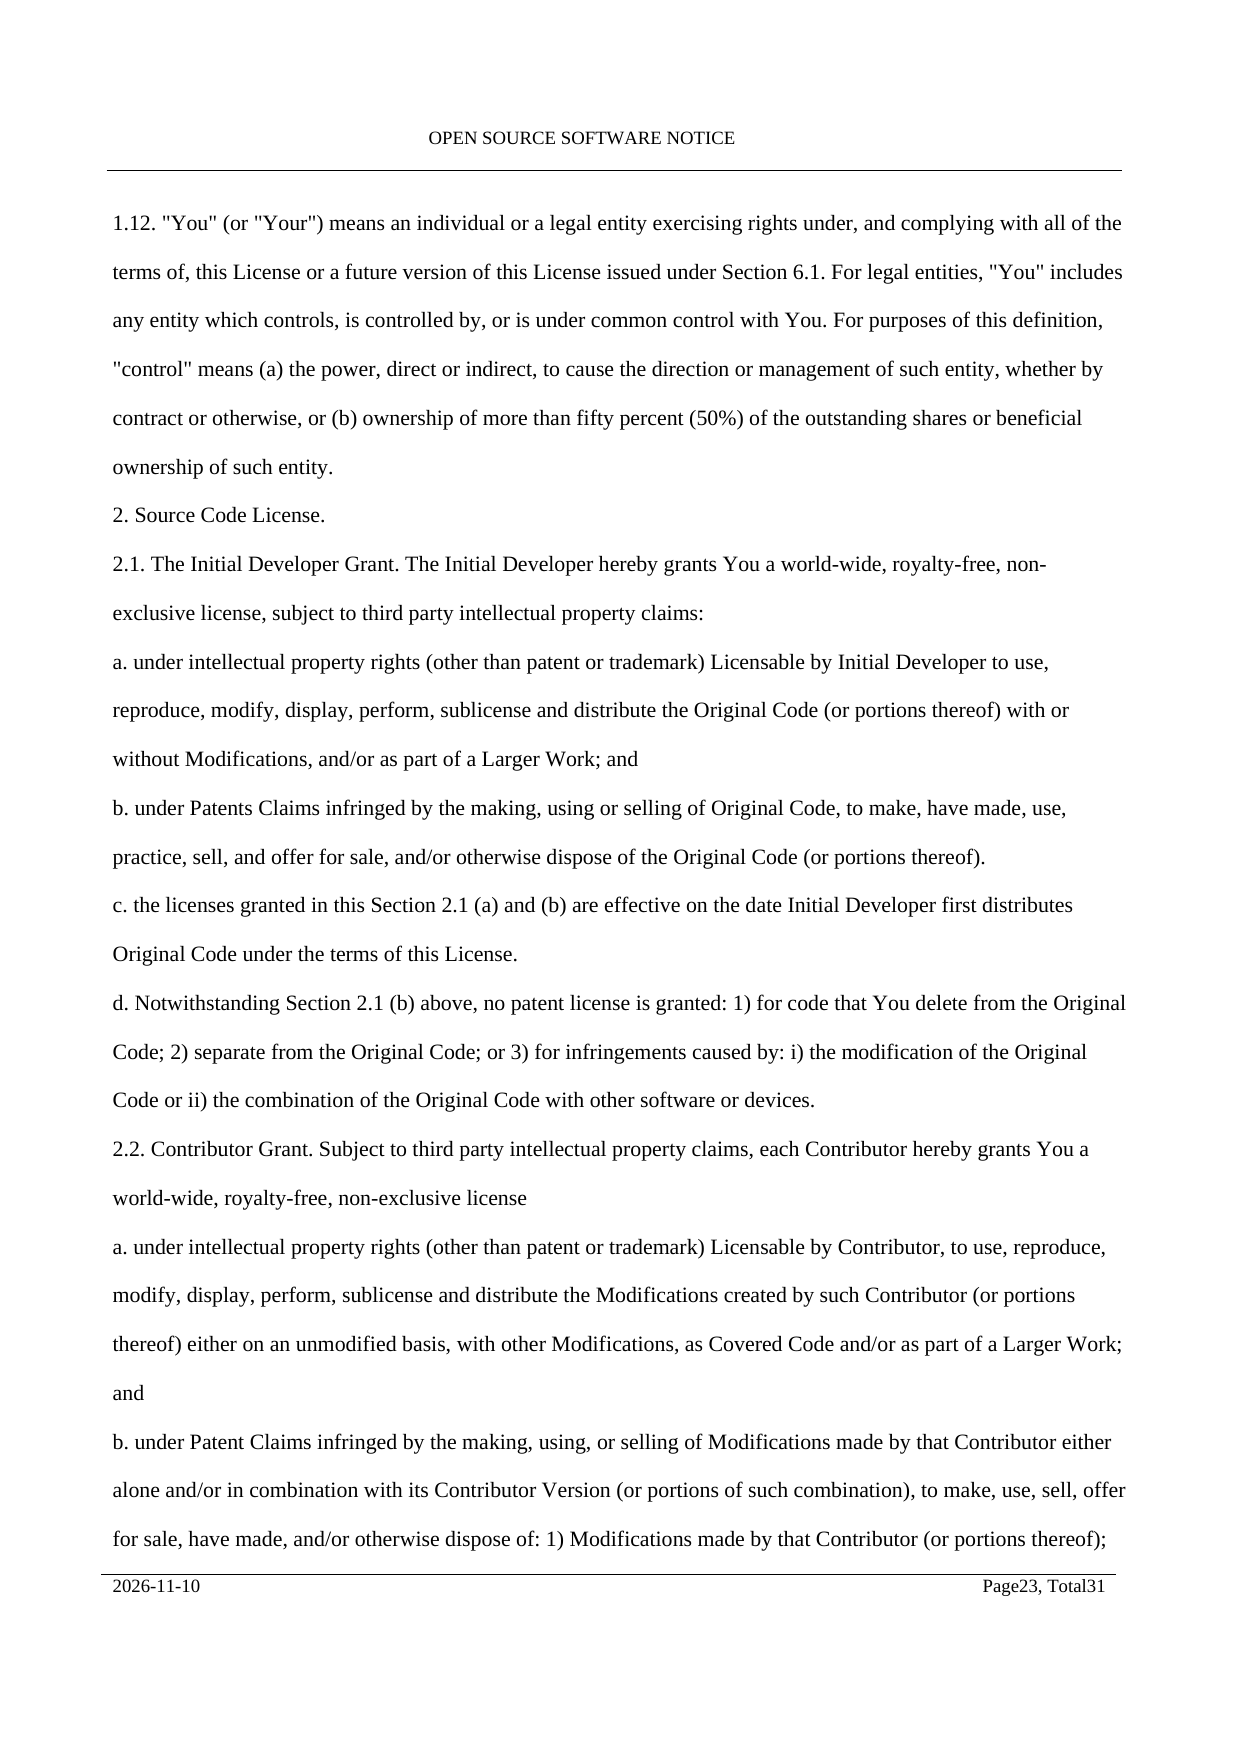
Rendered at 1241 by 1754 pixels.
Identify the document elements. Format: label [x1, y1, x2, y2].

text [112, 206, 1128, 1555]
